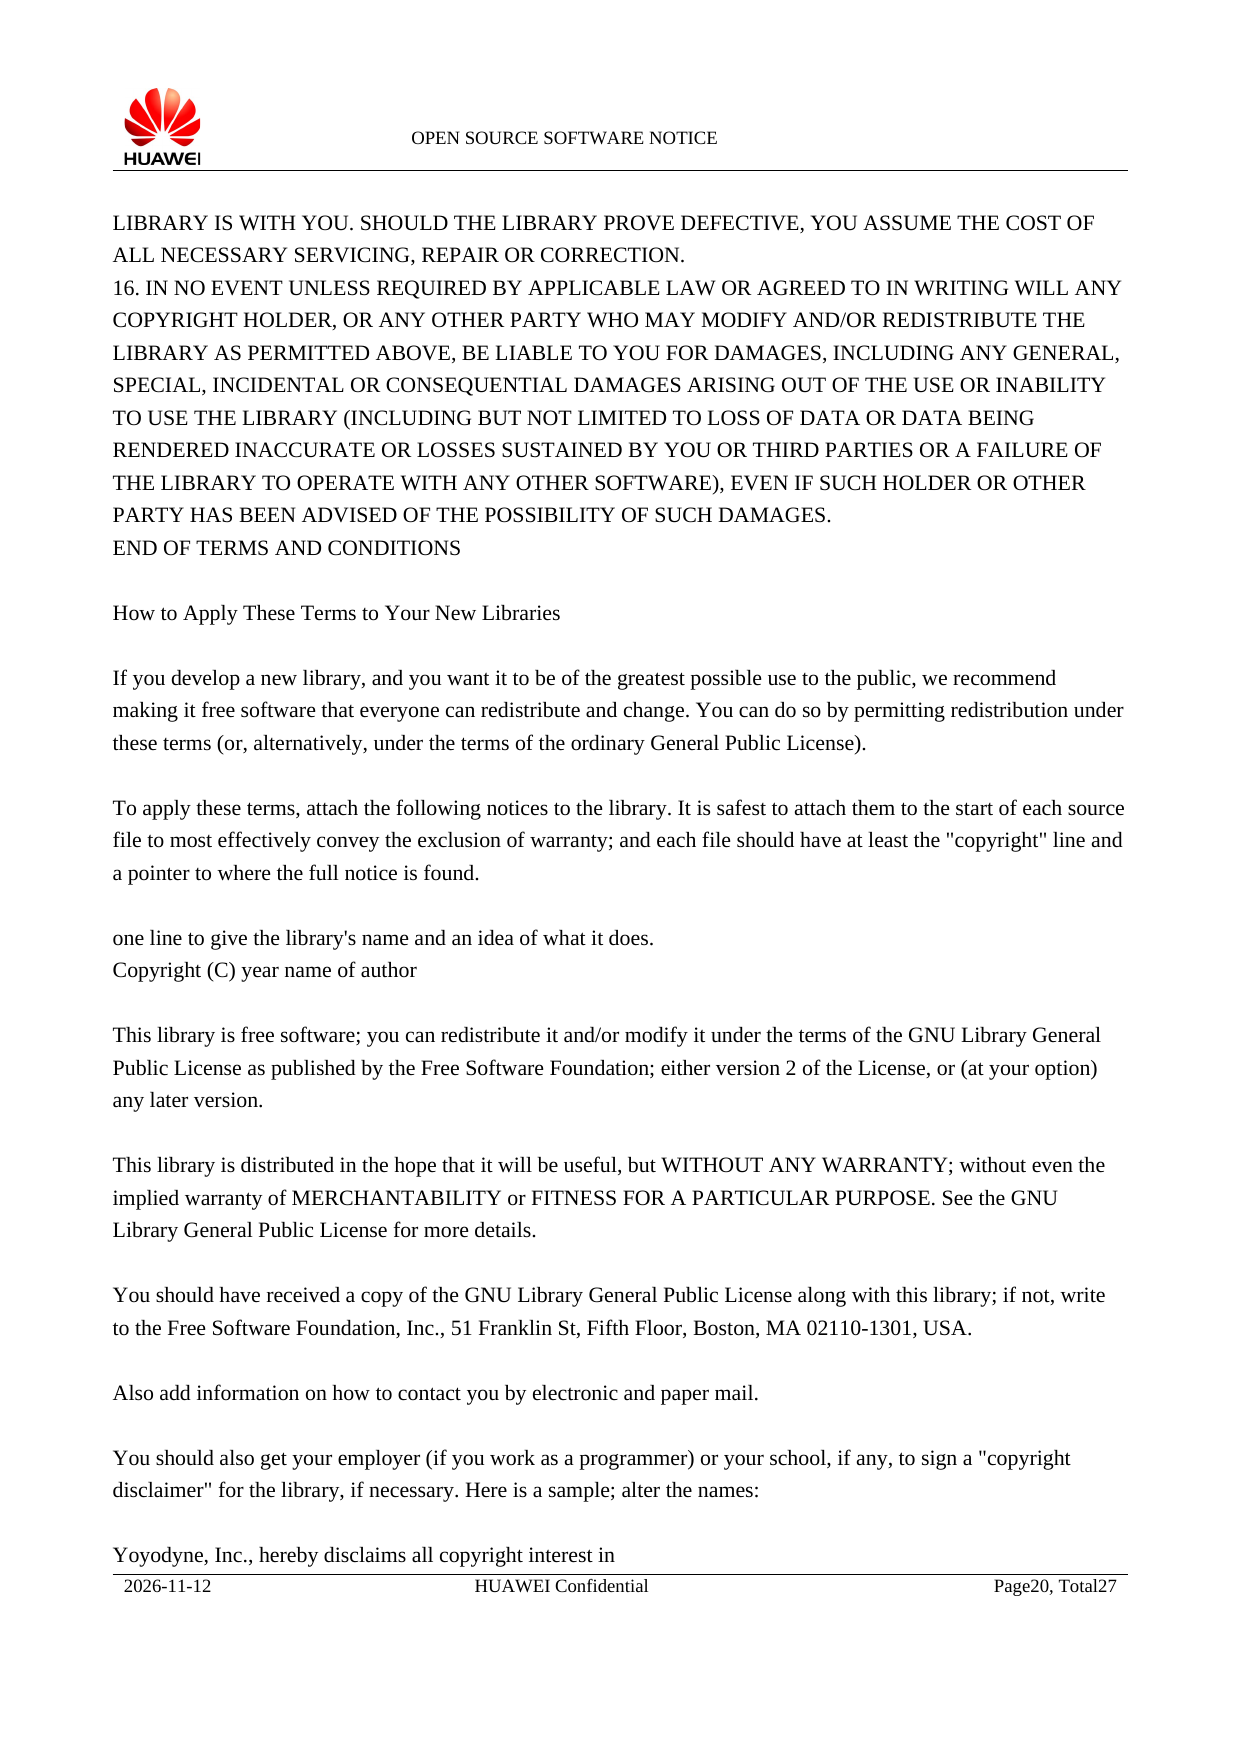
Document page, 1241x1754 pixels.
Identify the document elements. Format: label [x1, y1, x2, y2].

picture [124, 88, 201, 165]
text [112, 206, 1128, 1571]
